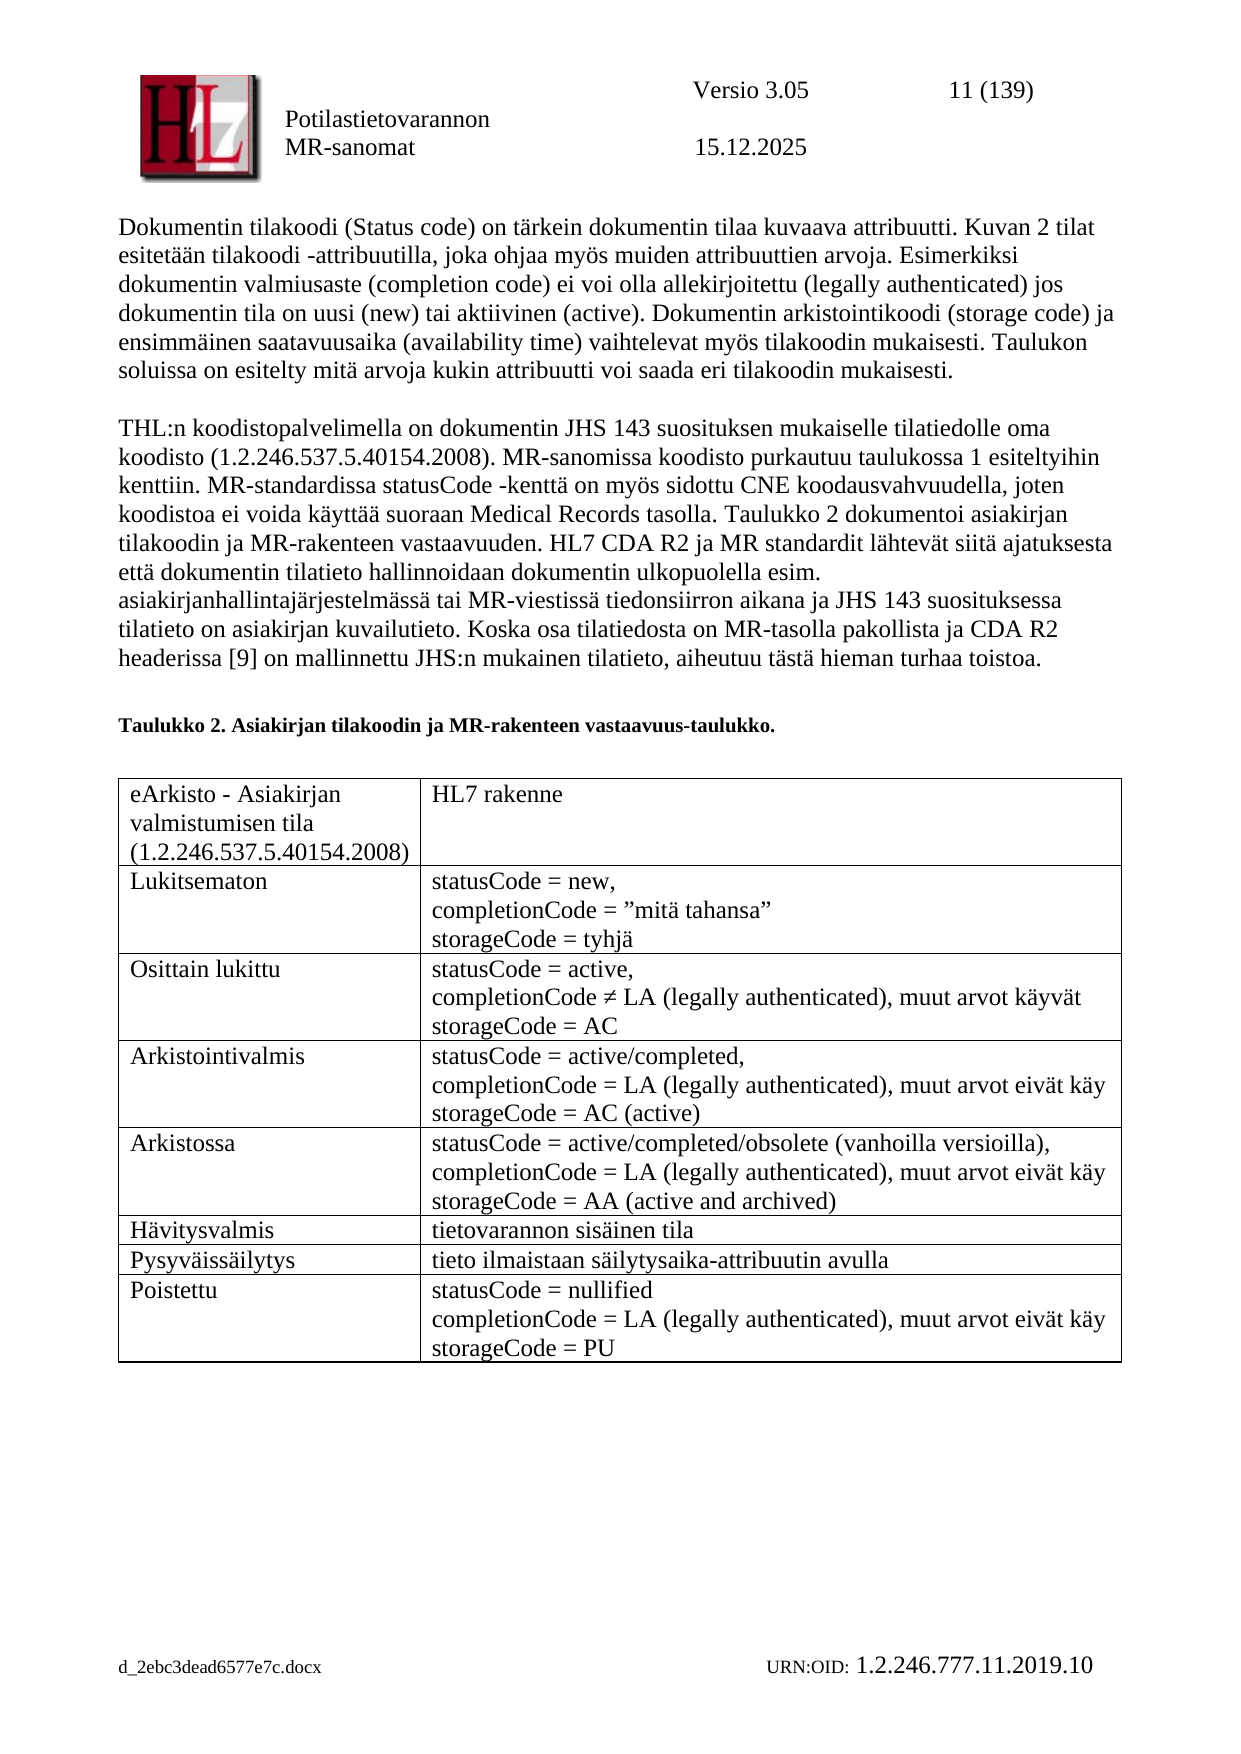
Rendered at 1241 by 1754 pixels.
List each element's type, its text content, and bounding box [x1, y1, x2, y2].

table_cell Osittain lukittu [119, 954, 420, 1040]
table_header eArkisto - Asiakirjan valmistumisen tila (1.2.246.537.5.40154.2008) [119, 779, 420, 865]
table_cell tietovarannon sisäinen tila [421, 1216, 1121, 1244]
table_cell Arkistossa [119, 1128, 420, 1214]
table_cell Poistettu [119, 1275, 420, 1361]
picture [140, 75, 263, 183]
table_cell statusCode = new, completionCode = ”mitä tahansa” storageCode = tyhjä [421, 866, 1121, 953]
table_cell Lukitsematon [119, 866, 420, 953]
table_cell Arkistointivalmis [119, 1041, 420, 1127]
text THL:n koodistopalvelimella on dokumentin JHS 143 suosituksen mukaiselle tilatiedolle oma koodisto (1.2.246.537.5.40154.2008). MR-sanomissa koodisto purkautuu taulukossa 1 esiteltyihin kenttiin. MR-standardissa statusCode -kenttä on myös sidottu CNE koodausvahvuudella, joten koodistoa ei voida käyttää suoraan Medical Records tasolla. Taulukko 2 dokumentoi asiakirjan tilakoodin ja MR-rakenteen vastaavuuden. HL7 CDA R2 ja MR standardit lähtevät siitä ajatuksesta että dokumentin tilatieto hallinnoidaan dokumentin ulkopuolella esim. asiakirjanhallintajärjestelmässä tai MR-viestissä tiedonsiirron aikana ja JHS 143 suosituksessa tilatieto on asiakirjan kuvailutieto. Koska osa tilatiedosta on MR-tasolla pakollista ja CDA R2 headerissa [9] on mallinnettu JHS:n mukainen tilatieto, aiheutuu tästä hieman turhaa toistoa. [118, 413, 1122, 672]
table_header HL7 rakenne [421, 779, 1121, 865]
table_cell statusCode = active/completed/obsolete (vanhoilla versioilla), completionCode = LA (legally authenticated), muut arvot eivät käy storageCode = AA (active and archived) [421, 1128, 1121, 1214]
text Taulukko 2. Asiakirjan tilakoodin ja MR-rakenteen vastaavuus-taulukko. [118, 713, 1122, 737]
table_cell Pysyväissäilytys [119, 1245, 420, 1274]
table_cell Hävitysvalmis [119, 1216, 420, 1244]
text Dokumentin tilakoodi (Status code) on tärkein dokumentin tilaa kuvaava attribuutti. Kuvan 2 tilat esitetään tilakoodi -attribuutilla, joka ohjaa myös muiden attribuuttien arvoja. Esimerkiksi dokumentin valmiusaste (completion code) ei voi olla allekirjoitettu (legally authenticated) jos dokumentin tila on uusi (new) tai aktiivinen (active). Dokumentin arkistointikoodi (storage code) ja ensimmäinen saatavuusaika (availability time) vaihtelevat myös tilakoodin mukaisesti. Taulukon soluissa on esitelty mitä arvoja kukin attribuutti voi saada eri tilakoodin mukaisesti. [118, 212, 1122, 384]
table_cell statusCode = active/completed, completionCode = LA (legally authenticated), muut arvot eivät käy storageCode = AC (active) [421, 1041, 1121, 1127]
table_cell statusCode = active, completionCode ≠ LA (legally authenticated), muut arvot käyvät storageCode = AC [421, 954, 1121, 1040]
table_cell tieto ilmaistaan säilytysaika-attribuutin avulla [421, 1245, 1121, 1274]
table_cell statusCode = nullified completionCode = LA (legally authenticated), muut arvot eivät käy storageCode = PU [421, 1275, 1121, 1361]
